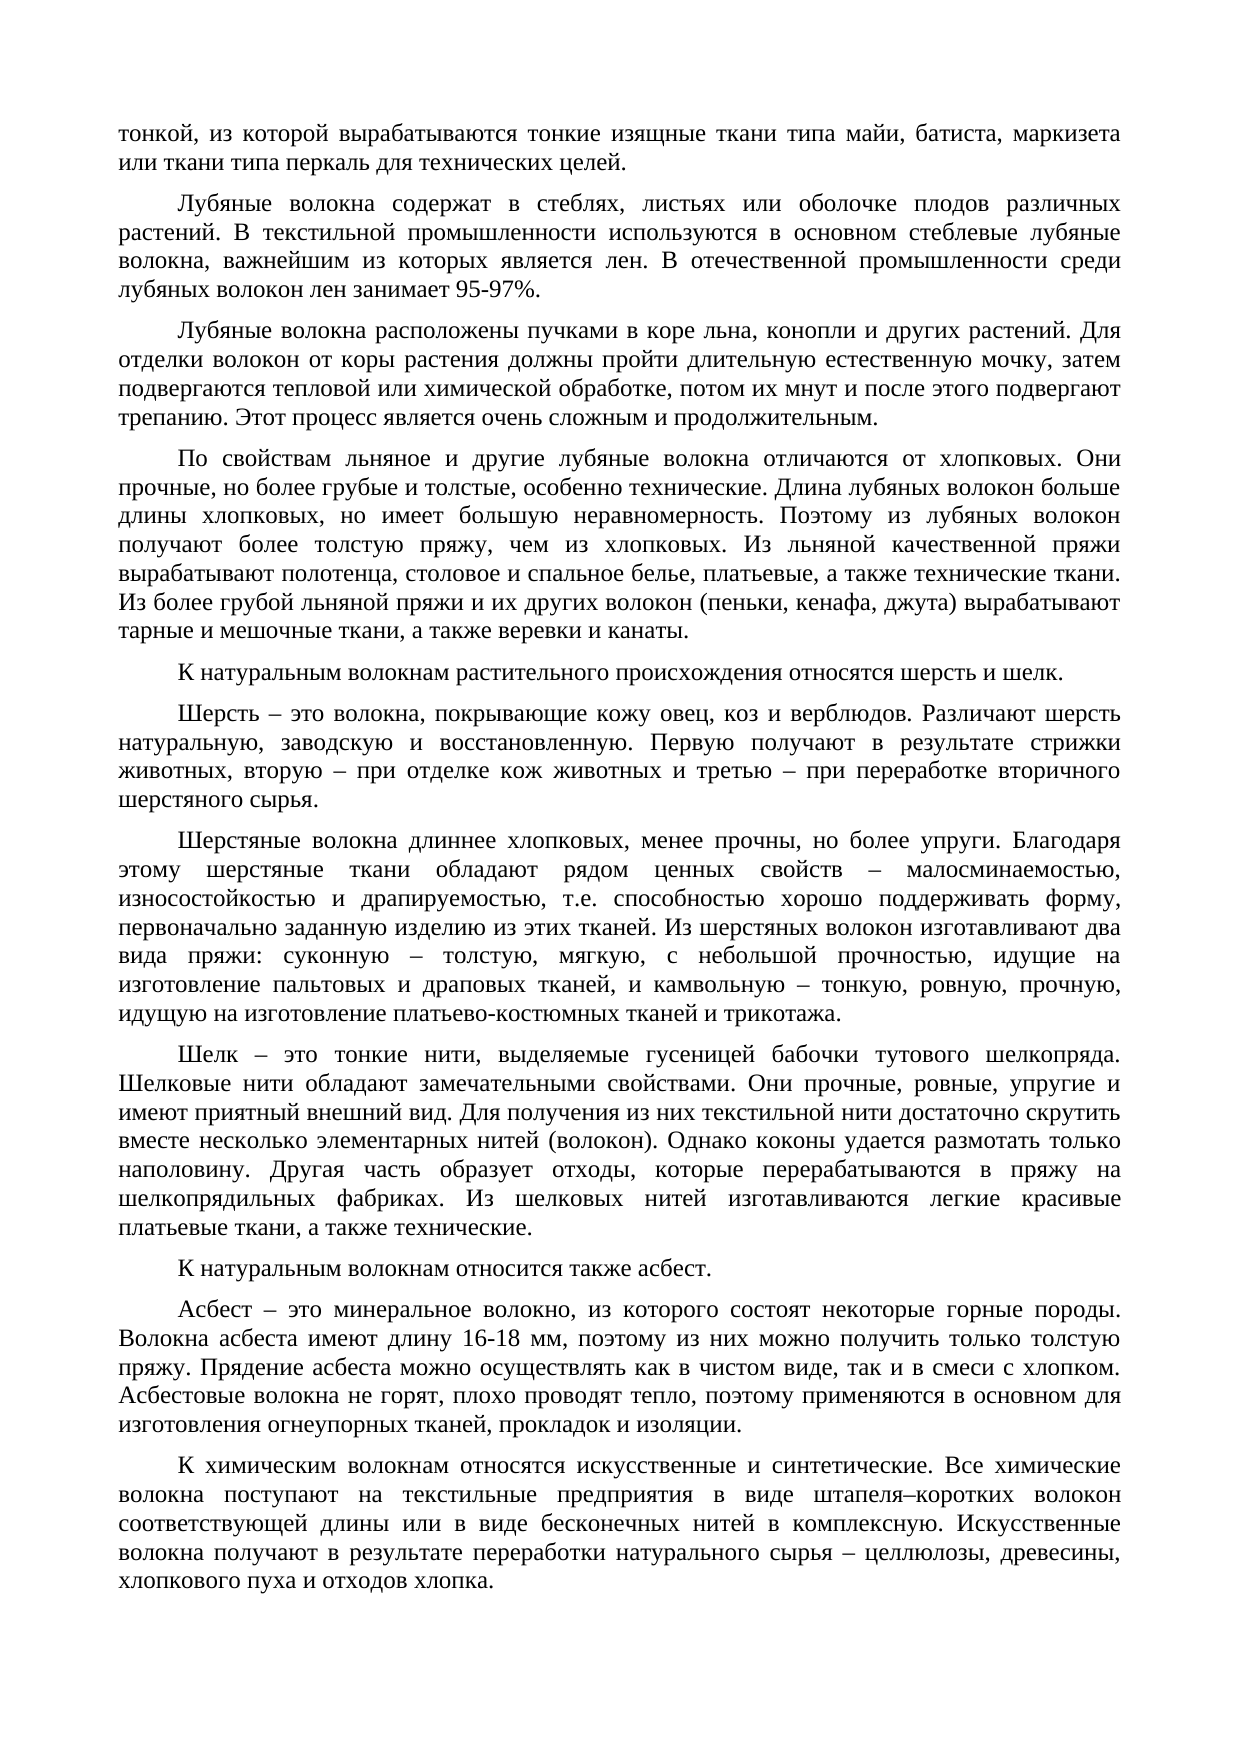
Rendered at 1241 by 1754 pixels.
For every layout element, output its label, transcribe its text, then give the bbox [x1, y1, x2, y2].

text Шелк – это тонкие нити, выделяемые гусеницей бабочки тутового шелкопряда. Шелковые нити обладают замечательными свойствами. Они прочные, ровные, упругие и имеют приятный внешний вид. Для получения из них текстильной нити достаточно скрутить вместе несколько элементарных нитей (волокон). Однако коконы удается размотать только наполовину. Другая часть образует отходы, которые перерабатываются в пряжу на шелкопрядильных фабриках. Из шелковых нитей изготавливаются легкие красивые платьевые ткани, а также технические. [118, 1039, 1122, 1241]
text К натуральным волокнам относится также асбест. [118, 1253, 1122, 1282]
text Лубяные волокна расположены пучками в коре льна, конопли и других растений. Для отделки волокон от коры растения должны пройти длительную естественную мочку, затем подвергаются тепловой или химической обработке, потом их мнут и после этого подвергают трепанию. Этот процесс является очень сложным и продолжительным. [118, 316, 1122, 431]
text Шерстяные волокна длиннее хлопковых, менее прочны, но более упруги. Благодаря этому шерстяные ткани обладают рядом ценных свойств – малосминаемостью, износостойкостью и драпируемостью, т.е. способностью хорошо поддерживать форму, первоначально заданную изделию из этих тканей. Из шерстяных волокон изготавливают два вида пряжи: суконную – толстую, мягкую, с небольшой прочностью, идущие на изготовление пальтовых и драповых тканей, и камвольную – тонкую, ровную, прочную, идущую на изготовление платьево-костюмных тканей и трикотажа. [118, 826, 1122, 1027]
text К натуральным волокнам растительного происхождения относятся шерсть и шелк. [118, 657, 1122, 686]
text Асбест – это минеральное волокно, из которого состоят некоторые горные породы. Волокна асбеста имеют длину 16-18 мм, поэтому из них можно получить только толстую пряжу. Прядение асбеста можно осуществлять как в чистом виде, так и в смеси с хлопком. Асбестовые волокна не горят, плохо проводят тепло, поэтому применяются в основном для изготовления огнеупорных тканей, прокладок и изоляции. [118, 1294, 1122, 1438]
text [118, 118, 1122, 176]
text К химическим волокнам относятся искусственные и синтетические. Все химические волокна поступают на текстильные предприятия в виде штапеля–коротких волокон соответствующей длины или в виде бесконечных нитей в комплексную. Искусственные волокна получают в результате переработки натурального сырья – целлюлозы, древесины, хлопкового пуха и отходов хлопка. [118, 1451, 1122, 1594]
text По свойствам льняное и другие лубяные волокна отличаются от хлопковых. Они прочные, но более грубые и толстые, особенно технические. Длина лубяных волокон больше длины хлопковых, но имеет большую неравномерность. Поэтому из лубяных волокон получают более толстую пряжу, чем из хлопковых. Из льняной качественной пряжи вырабатывают полотенца, столовое и спальное белье, платьевые, а также технические ткани. Из более грубой льняной пряжи и их других волокон (пеньки, кенафа, джута) вырабатывают тарные и мешочные ткани, а также веревки и канаты. [118, 443, 1122, 644]
text Шерсть – это волокна, покрывающие кожу овец, коз и верблюдов. Различают шерсть натуральную, заводскую и восстановленную. Первую получают в результате стрижки животных, вторую – при отделке кож животных и третью – при переработке вторичного шерстяного сырья. [118, 698, 1122, 813]
text Лубяные волокна содержат в стеблях, листьях или оболочке плодов различных растений. В текстильной промышленности используются в основном стеблевые лубяные волокна, важнейшим из которых является лен. В отечественной промышленности среди лубяных волокон лен занимает 95-97%. [118, 188, 1122, 303]
